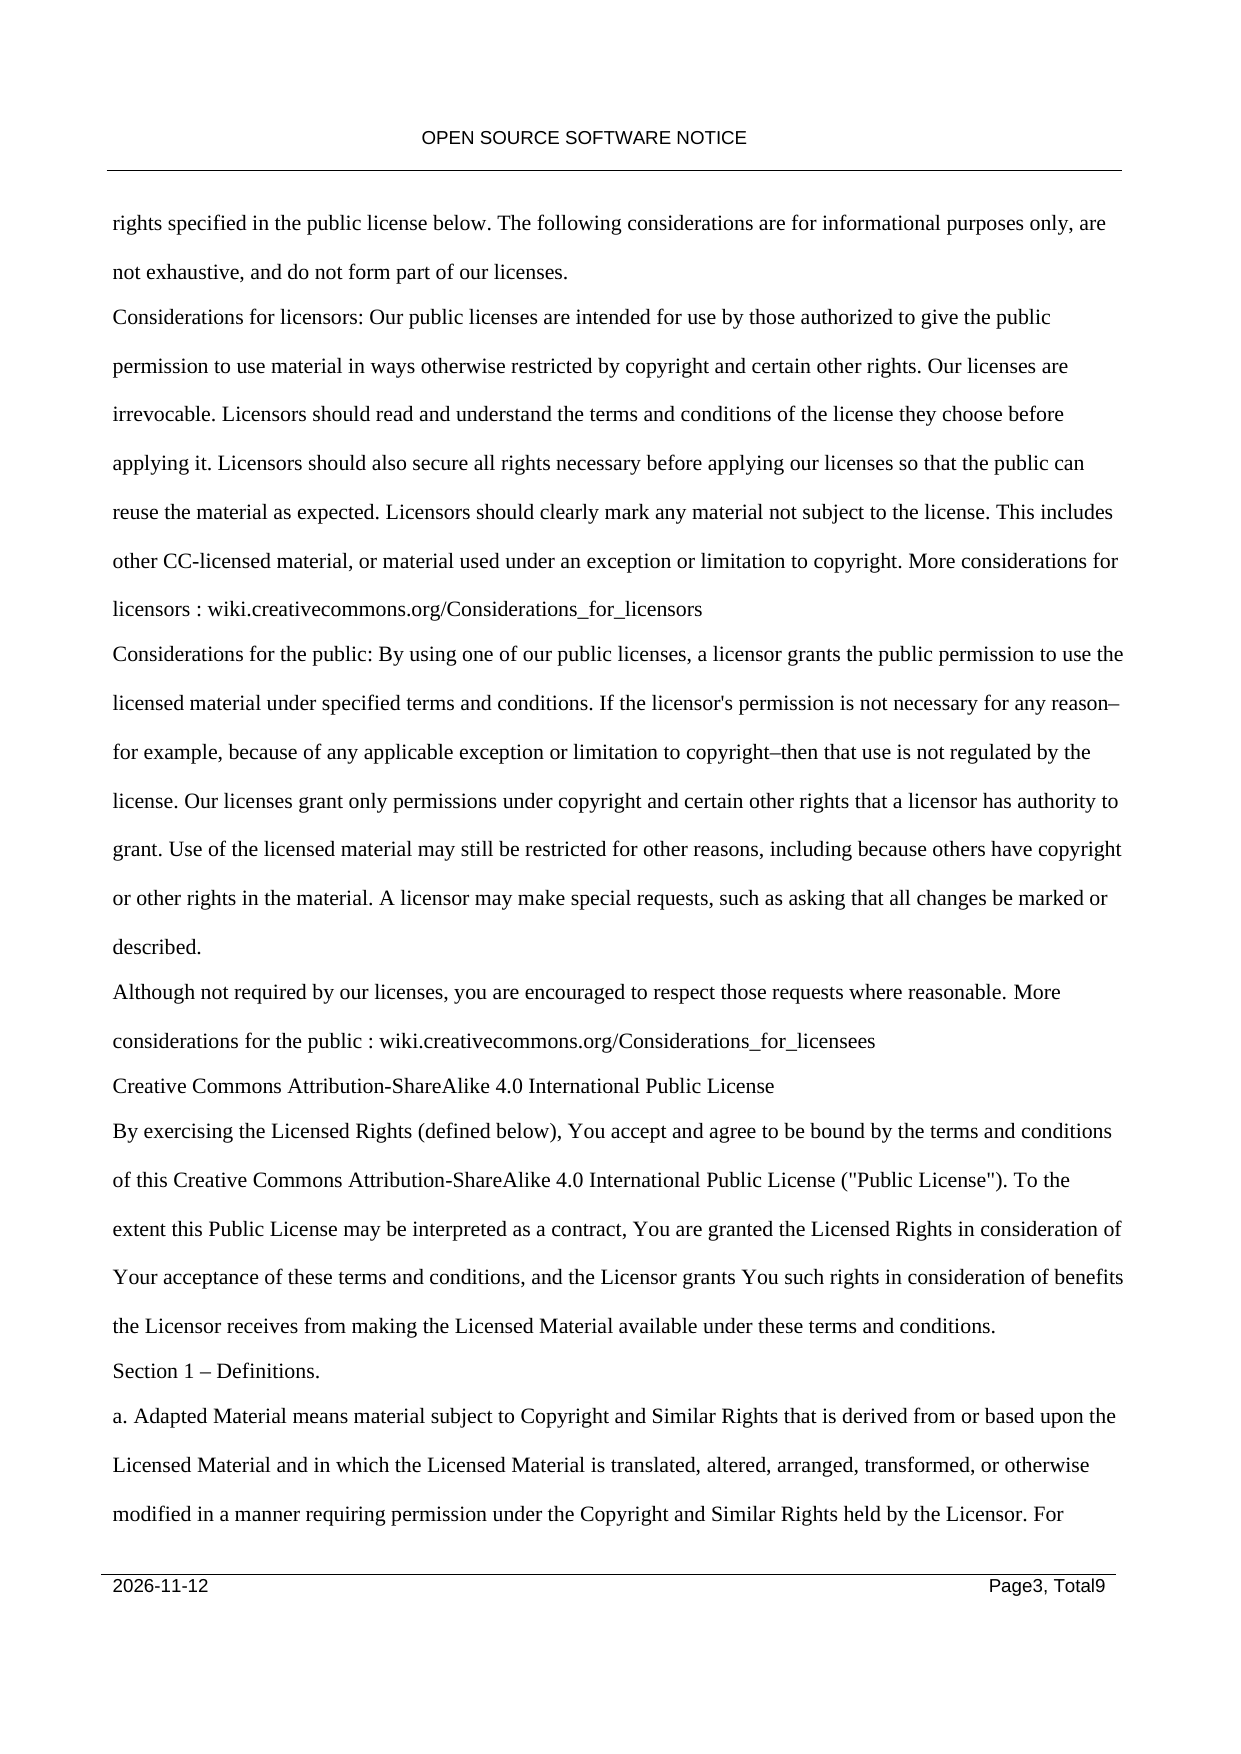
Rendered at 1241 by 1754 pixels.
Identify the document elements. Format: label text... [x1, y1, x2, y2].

text Although not required by our licenses, you are encouraged to respect those requests where reasonable. More considerations for the public : wiki.creativecommons.org/Considerations_for_licensees [112, 975, 1128, 1057]
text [112, 206, 1128, 288]
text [112, 1399, 1128, 1529]
text Considerations for the public: By using one of our public licenses, a licensor grants the public permission to use the licensed material under specified terms and conditions. If the licensor's permission is not necessary for any reason–for example, because of any applicable exception or limitation to copyright–then that use is not regulated by the license. Our licenses grant only permissions under copyright and certain other rights that a licensor has authority to grant. Use of the licensed material may still be restricted for other reasons, including because others have copyright or other rights in the material. A licensor may make special requests, such as asking that all changes be marked or described. [112, 638, 1128, 963]
text Section 1 – Definitions. [112, 1354, 1128, 1387]
text By exercising the Licensed Rights (defined below), You accept and agree to be bound by the terms and conditions of this Creative Commons Attribution-ShareAlike 4.0 International Public License ("Public License"). To the extent this Public License may be interpreted as a contract, You are granted the Licensed Rights in consideration of Your acceptance of these terms and conditions, and the Licensor grants You such rights in consideration of benefits the Licensor receives from making the Licensed Material available under these terms and conditions. [112, 1114, 1128, 1342]
text Considerations for licensors: Our public licenses are intended for use by those authorized to give the public permission to use material in ways otherwise restricted by copyright and certain other rights. Our licenses are irrevocable. Licensors should read and understand the terms and conditions of the license they choose before applying it. Licensors should also secure all rights necessary before applying our licenses so that the public can reuse the material as expected. Licensors should clearly mark any material not subject to the license. This includes other CC-licensed material, or material used under an exception or limitation to copyright. More considerations for licensors : wiki.creativecommons.org/Considerations_for_licensors [112, 300, 1128, 625]
text Creative Commons Attribution-ShareAlike 4.0 International Public License [112, 1069, 1128, 1102]
